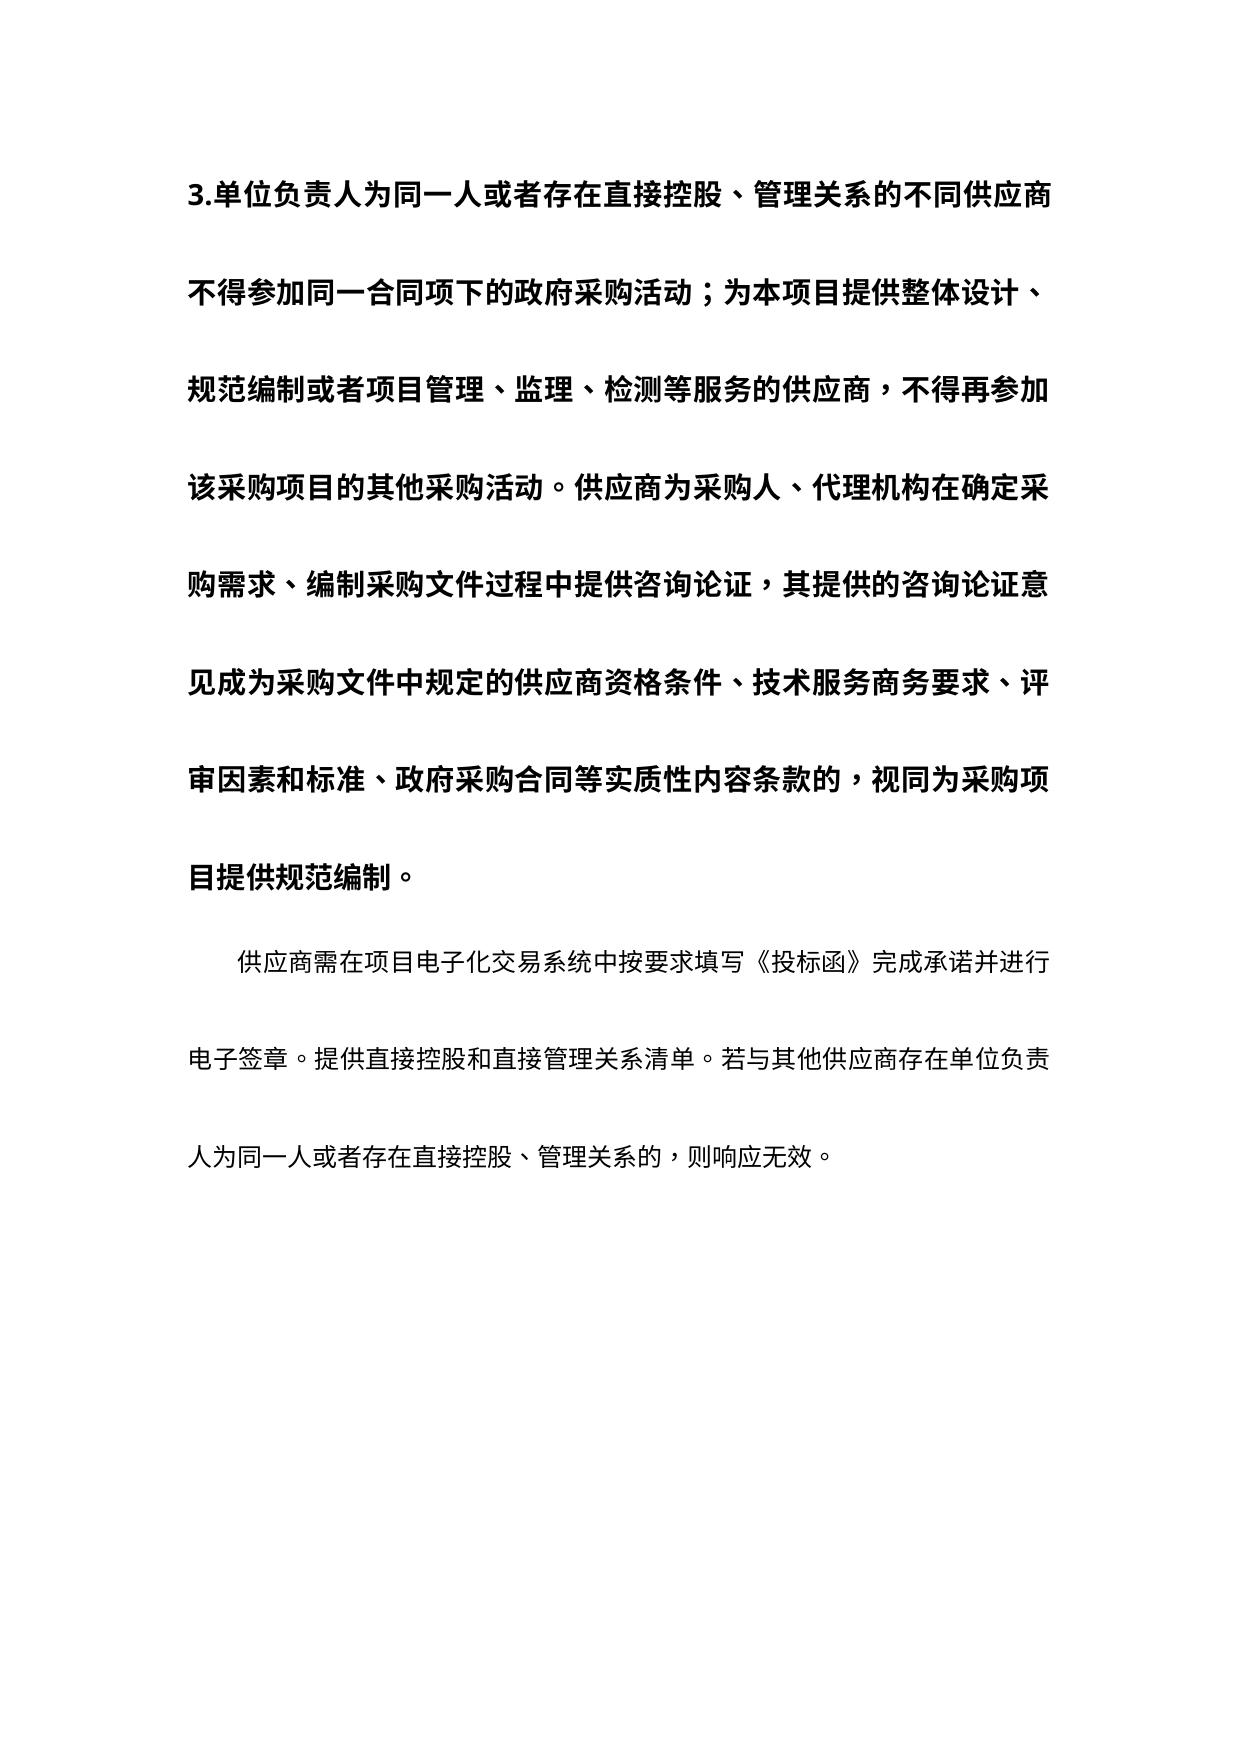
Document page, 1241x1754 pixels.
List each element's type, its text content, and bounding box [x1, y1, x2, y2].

text 供应商需在项目电子化交易系统中按要求填写《投标函》完成承诺并进行电子签章。提供直接控股和直接管理关系清单。若与其他供应商存在单位负责人为同一人或者存在直接控股、管理关系的，则响应无效。 [187, 929, 1053, 1189]
text 3.单位负责人为同一人或者存在直接控股、管理关系的不同供应商不得参加同一合同项下的政府采购活动；为本项目提供整体设计、规范编制或者项目管理、监理、检测等服务的供应商，不得再参加该采购项目的其他采购活动。供应商为采购人、代理机构在确定采购需求、编制采购文件过程中提供咨询论证，其提供的咨询论证意见成为采购文件中规定的供应商资格条件、技术服务商务要求、评审因素和标准、政府采购合同等实质性内容条款的，视同为采购项目提供规范编制。 [187, 162, 1053, 909]
